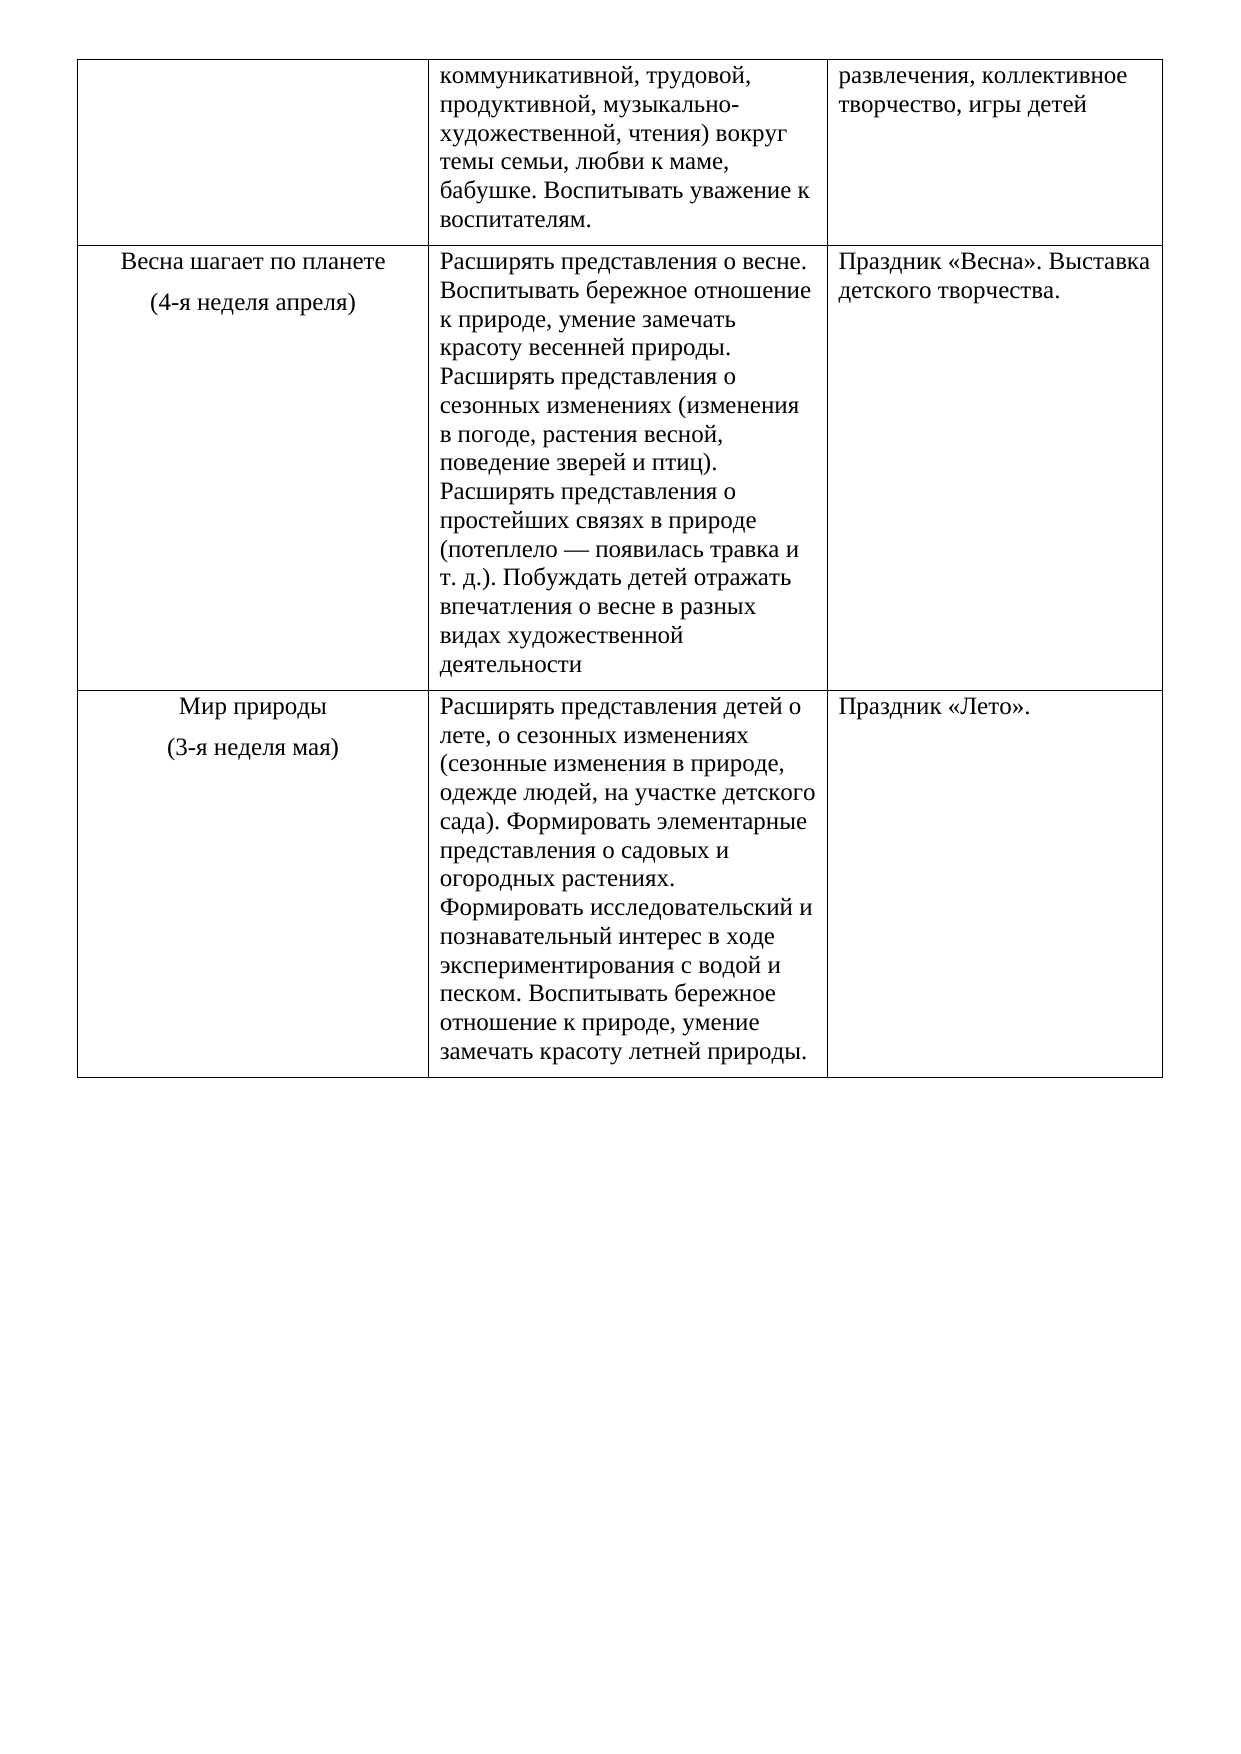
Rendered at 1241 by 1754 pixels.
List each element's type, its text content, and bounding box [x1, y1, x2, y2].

table_cell Расширять представления о весне. Воспитывать бережное отношение к природе, умение замечать красоту весенней природы. Расширять представления о сезонных изменениях (изменения в погоде, растения весной, поведение зверей и птиц). Расширять представления о простейших связях в природе (потеплело — появилась травка и т. д.). Побуждать детей отражать впечатления о весне в разных видах художественной деятельности [429, 246, 827, 690]
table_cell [78, 60, 428, 245]
table_cell Весна шагает по планете (4-я неделя апреля) [78, 246, 428, 690]
table_cell Праздник «Лето». [828, 691, 1162, 1077]
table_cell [429, 60, 827, 245]
table_cell Расширять представления детей о лете, о сезонных изменениях (сезонные изменения в природе, одежде людей, на участке детского сада). Формировать элементарные представления о садовых и огородных растениях. Формировать исследовательский и познавательный интерес в ходе экспериментирования с водой и песком. Воспитывать бережное отношение к природе, умение замечать красоту летней природы. [429, 691, 827, 1077]
table_cell Мир природы (3-я неделя мая) [78, 691, 428, 1077]
table_cell Праздник «Весна». Выставка детского творчества. [828, 246, 1162, 690]
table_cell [828, 60, 1162, 245]
